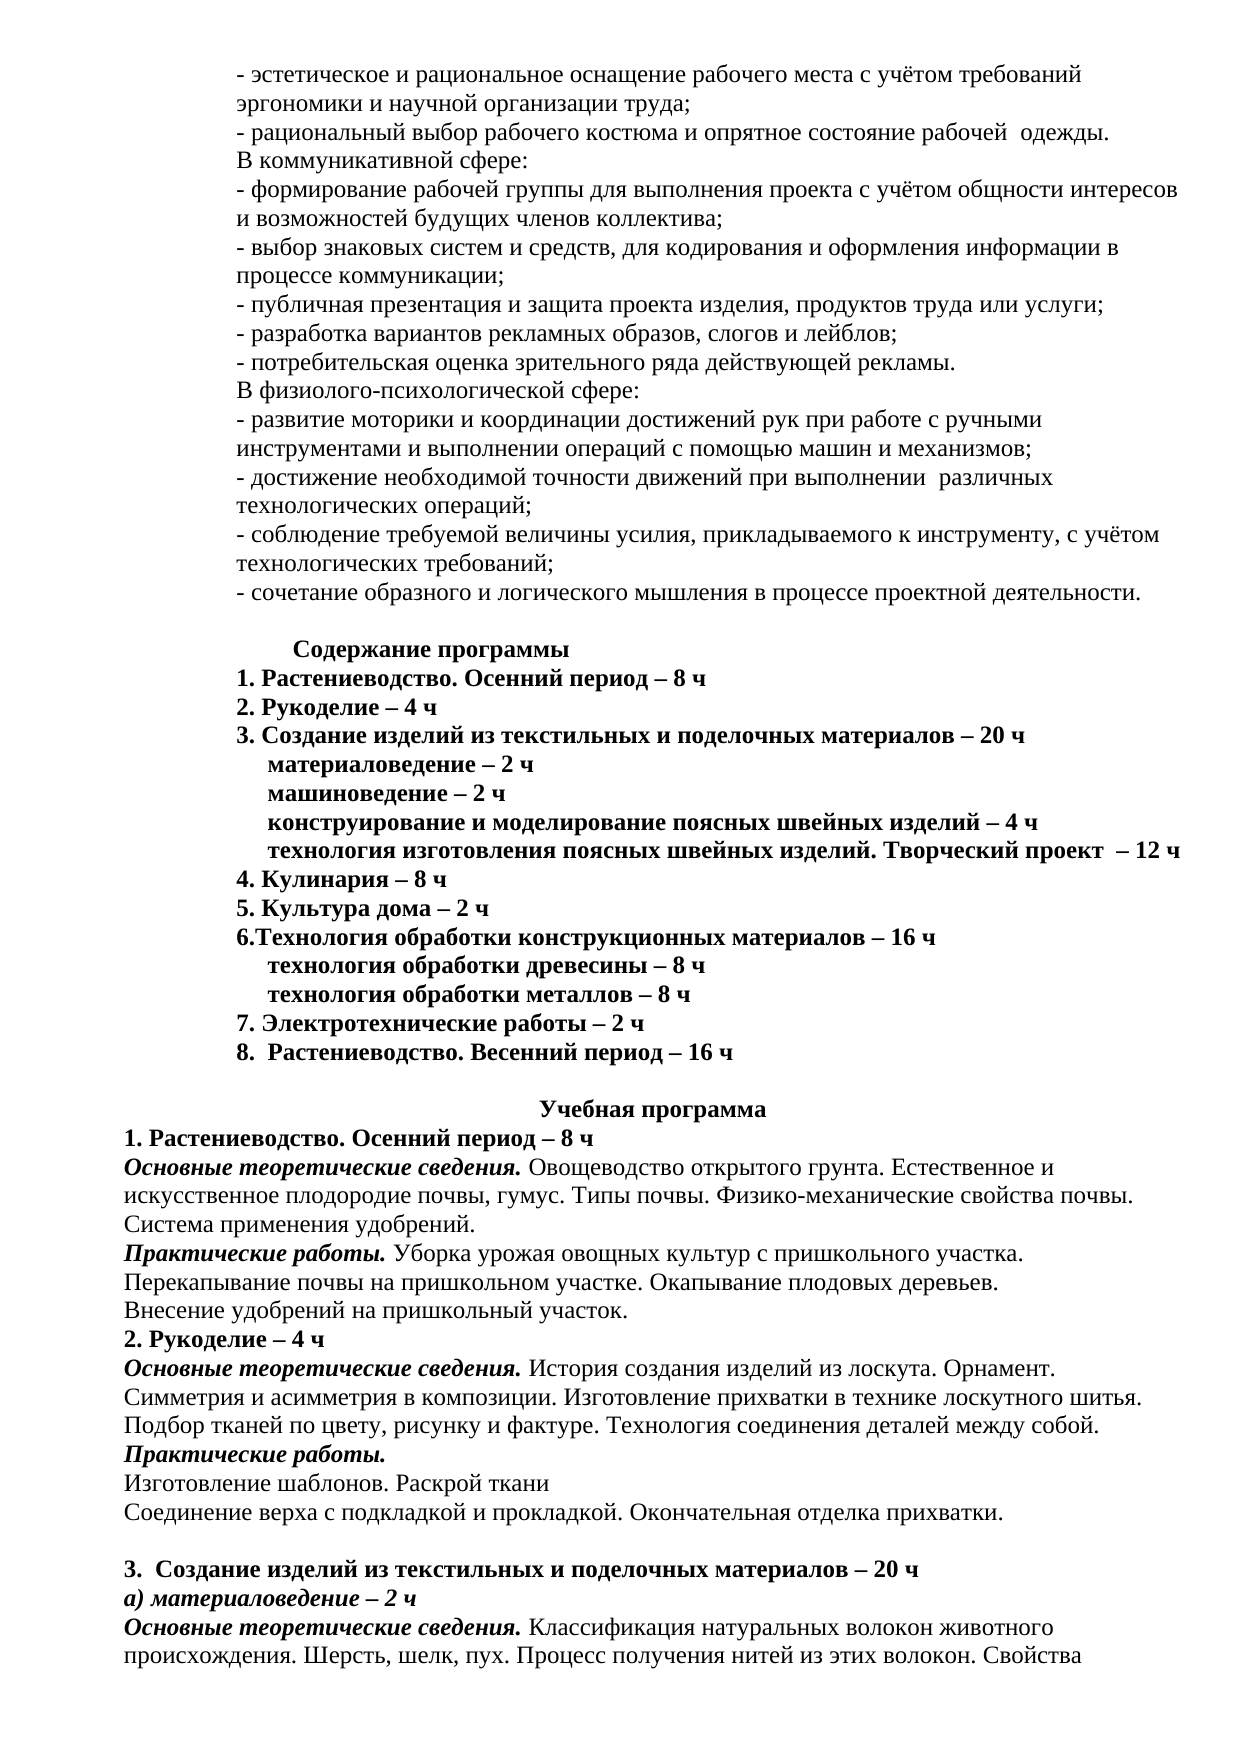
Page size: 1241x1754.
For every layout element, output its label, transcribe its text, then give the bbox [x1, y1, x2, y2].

text - сочетание образного и логического мышления в процессе проектной деятельности. [236, 577, 1181, 605]
text - достижение необходимой точности движений при выполнении различных технологических операций; [236, 462, 1181, 519]
text - разработка вариантов рекламных образов, слогов и лейблов; [236, 318, 1181, 347]
text Внесение удобрений на пришкольный участок. [124, 1295, 1181, 1324]
text 1. Растениеводство. Осенний период – 8 ч [236, 663, 1181, 692]
text - развитие моторики и координации достижений рук при работе с ручными инструментами и выполнении операций с помощью машин и механизмов; [236, 404, 1181, 462]
text Практические работы. [124, 1439, 1181, 1468]
text конструирование и моделирование поясных швейных изделий – 4 ч [124, 807, 1181, 835]
text 6.Технология обработки конструкционных материалов – 16 ч [236, 922, 1181, 950]
text технология обработки металлов – 8 ч [124, 979, 1181, 1008]
text Основные теоретические сведения. Овощеводство открытого грунта. Естественное и искусственное плодородие почвы, гумус. Типы почвы. Физико-механические свойства почвы. Система применения удобрений. [124, 1152, 1181, 1238]
text Практические работы. Уборка урожая овощных культур с пришкольного участка. Перекапывание почвы на пришкольном участке. Окапывание плодовых деревьев. [124, 1238, 1181, 1295]
text - соблюдение требуемой величины усилия, прикладываемого к инструменту, с учётом технологических требований; [236, 519, 1181, 577]
text - формирование рабочей группы для выполнения проекта с учётом общности интересов и возможностей будущих членов коллектива; [236, 174, 1181, 232]
text 8. Растениеводство. Весенний период – 16 ч [124, 1037, 1181, 1065]
text Соединение верха с подкладкой и прокладкой. Окончательная отделка прихватки. [124, 1497, 1181, 1525]
text Основные теоретические сведения. История создания изделий из лоскута. Орнамент. Симметрия и асимметрия в композиции. Изготовление прихватки в технике лоскутного шитья. Подбор тканей по цвету, рисунку и фактуре. Технология соединения деталей между собой. [124, 1353, 1181, 1439]
text - потребительская оценка зрительного ряда действующей рекламы. [236, 347, 1181, 375]
text материаловедение – 2 ч [124, 749, 1181, 778]
text 2. Рукоделие – 4 ч [124, 692, 1181, 720]
text - выбор знаковых систем и средств, для кодирования и оформления информации в процессе коммуникации; [236, 232, 1181, 289]
text - рациональный выбор рабочего костюма и опрятное состояние рабочей одежды. [236, 117, 1181, 145]
text 5. Культура дома – 2 ч [236, 893, 1181, 922]
text В физиолого-психологической сфере: [236, 375, 1181, 404]
text - публичная презентация и защита проекта изделия, продуктов труда или услуги; [236, 289, 1181, 318]
text технология изготовления поясных швейных изделий. Творческий проект – 12 ч [124, 835, 1181, 864]
text Изготовление шаблонов. Раскрой ткани [124, 1468, 1181, 1497]
text 3. Создание изделий из текстильных и поделочных материалов – 20 ч [124, 1554, 1181, 1583]
text 1. Растениеводство. Осенний период – 8 ч [124, 1123, 1181, 1152]
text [124, 1612, 1181, 1669]
text 2. Рукоделие – 4 ч [124, 1324, 1181, 1353]
text 4. Кулинария – 8 ч [236, 864, 1181, 893]
text В коммуникативной сфере: [236, 145, 1181, 174]
text технология обработки древесины – 8 ч [124, 950, 1181, 979]
text машиноведение – 2 ч [124, 778, 1181, 807]
text - эстетическое и рациональное оснащение рабочего места с учётом требований эргономики и научной организации труда; [236, 59, 1181, 117]
text 3. Создание изделий из текстильных и поделочных материалов – 20 ч [236, 720, 1181, 749]
text а) материаловедение – 2 ч [124, 1583, 1181, 1612]
text Учебная программа [124, 1094, 1181, 1123]
text Содержание программы [292, 634, 1181, 663]
text 7. Электротехнические работы – 2 ч [236, 1008, 1181, 1037]
